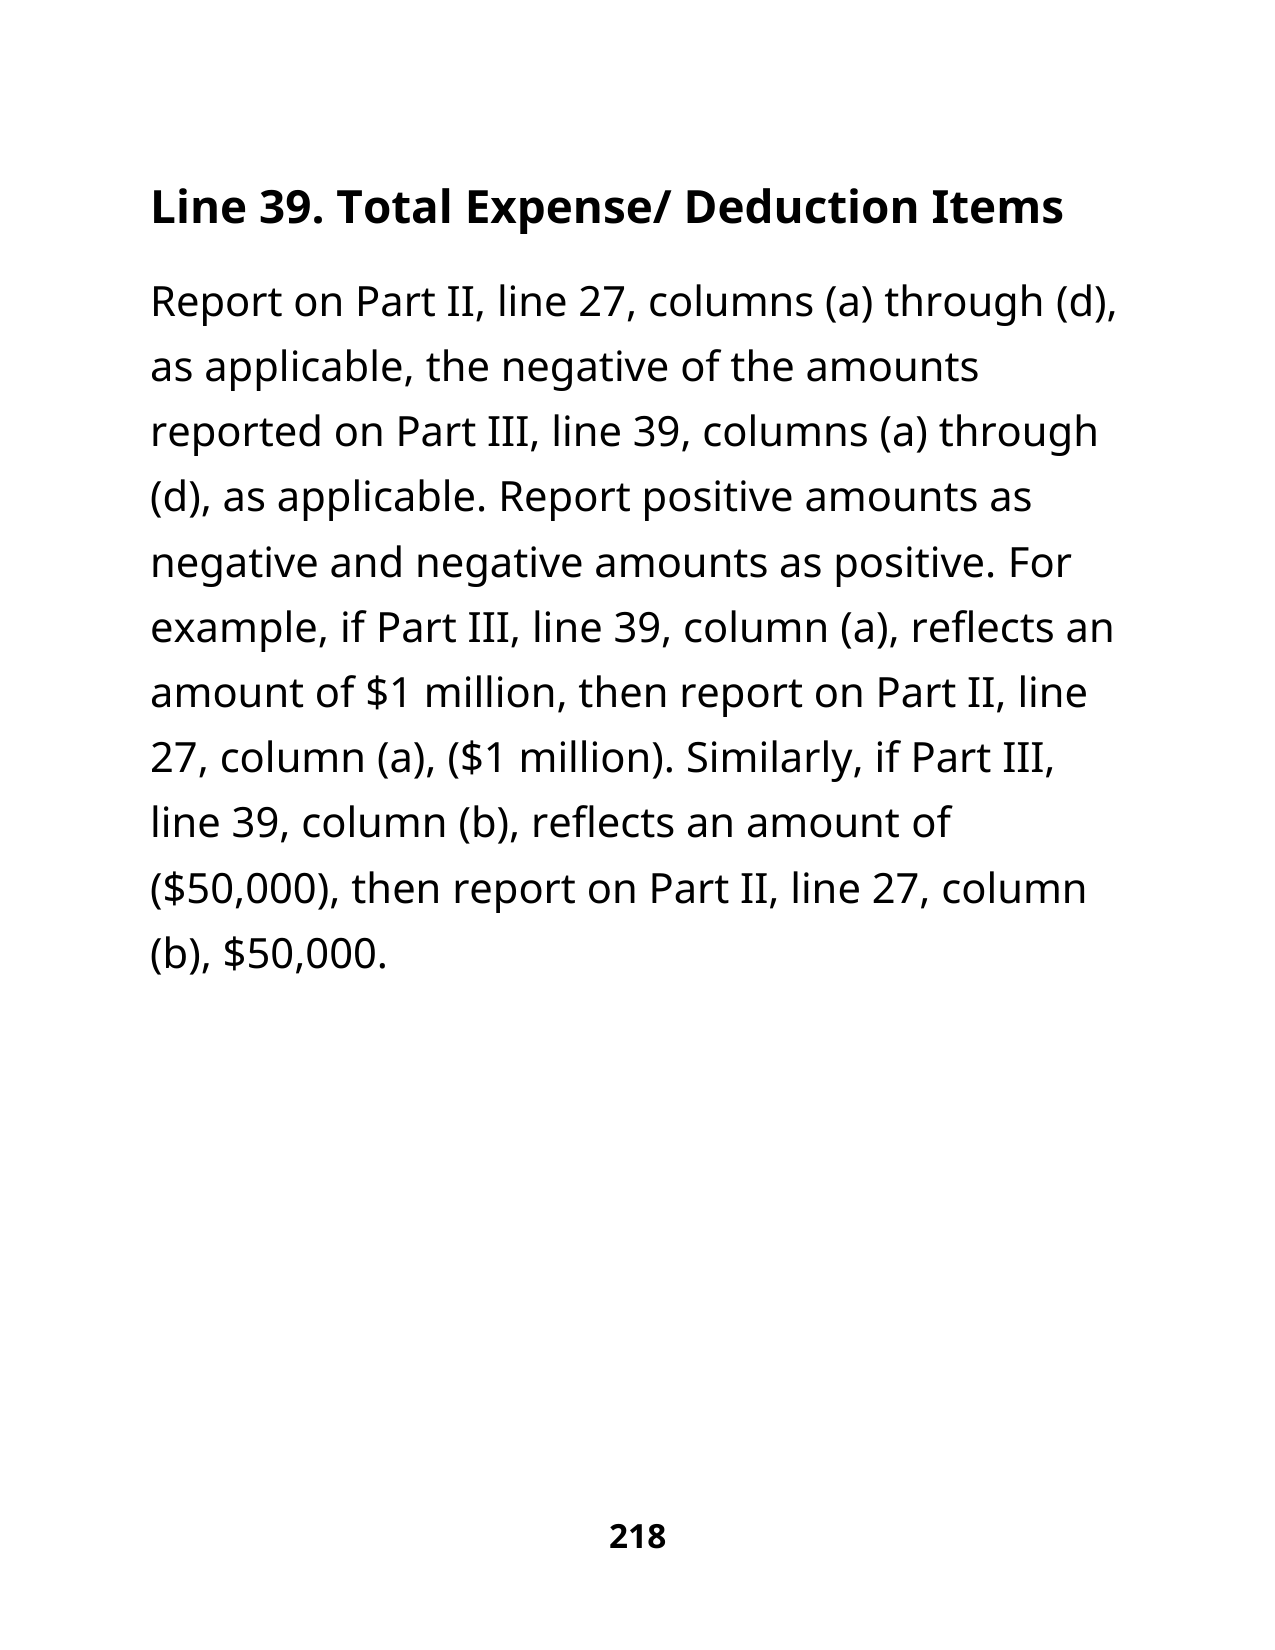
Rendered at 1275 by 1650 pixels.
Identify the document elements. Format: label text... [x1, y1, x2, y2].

text Report on Part II, line 27, columns (a) through (d), as applicable, the negative of the amounts reported on Part III, line 39, columns (a) through (d), as applicable. Report positive amounts as negative and negative amounts as positive. For example, if Part III, line 39, column (a), reflects an amount of $1 million, then report on Part II, line 27, column (a), ($1 million). Similarly, if Part III, line 39, column (b), reflects an amount of ($50,000), then report on Part II, line 27, column (b), $50,000. [150, 272, 1125, 981]
subtitle Line 39. Total Expense/ Deduction Items [150, 175, 1125, 237]
